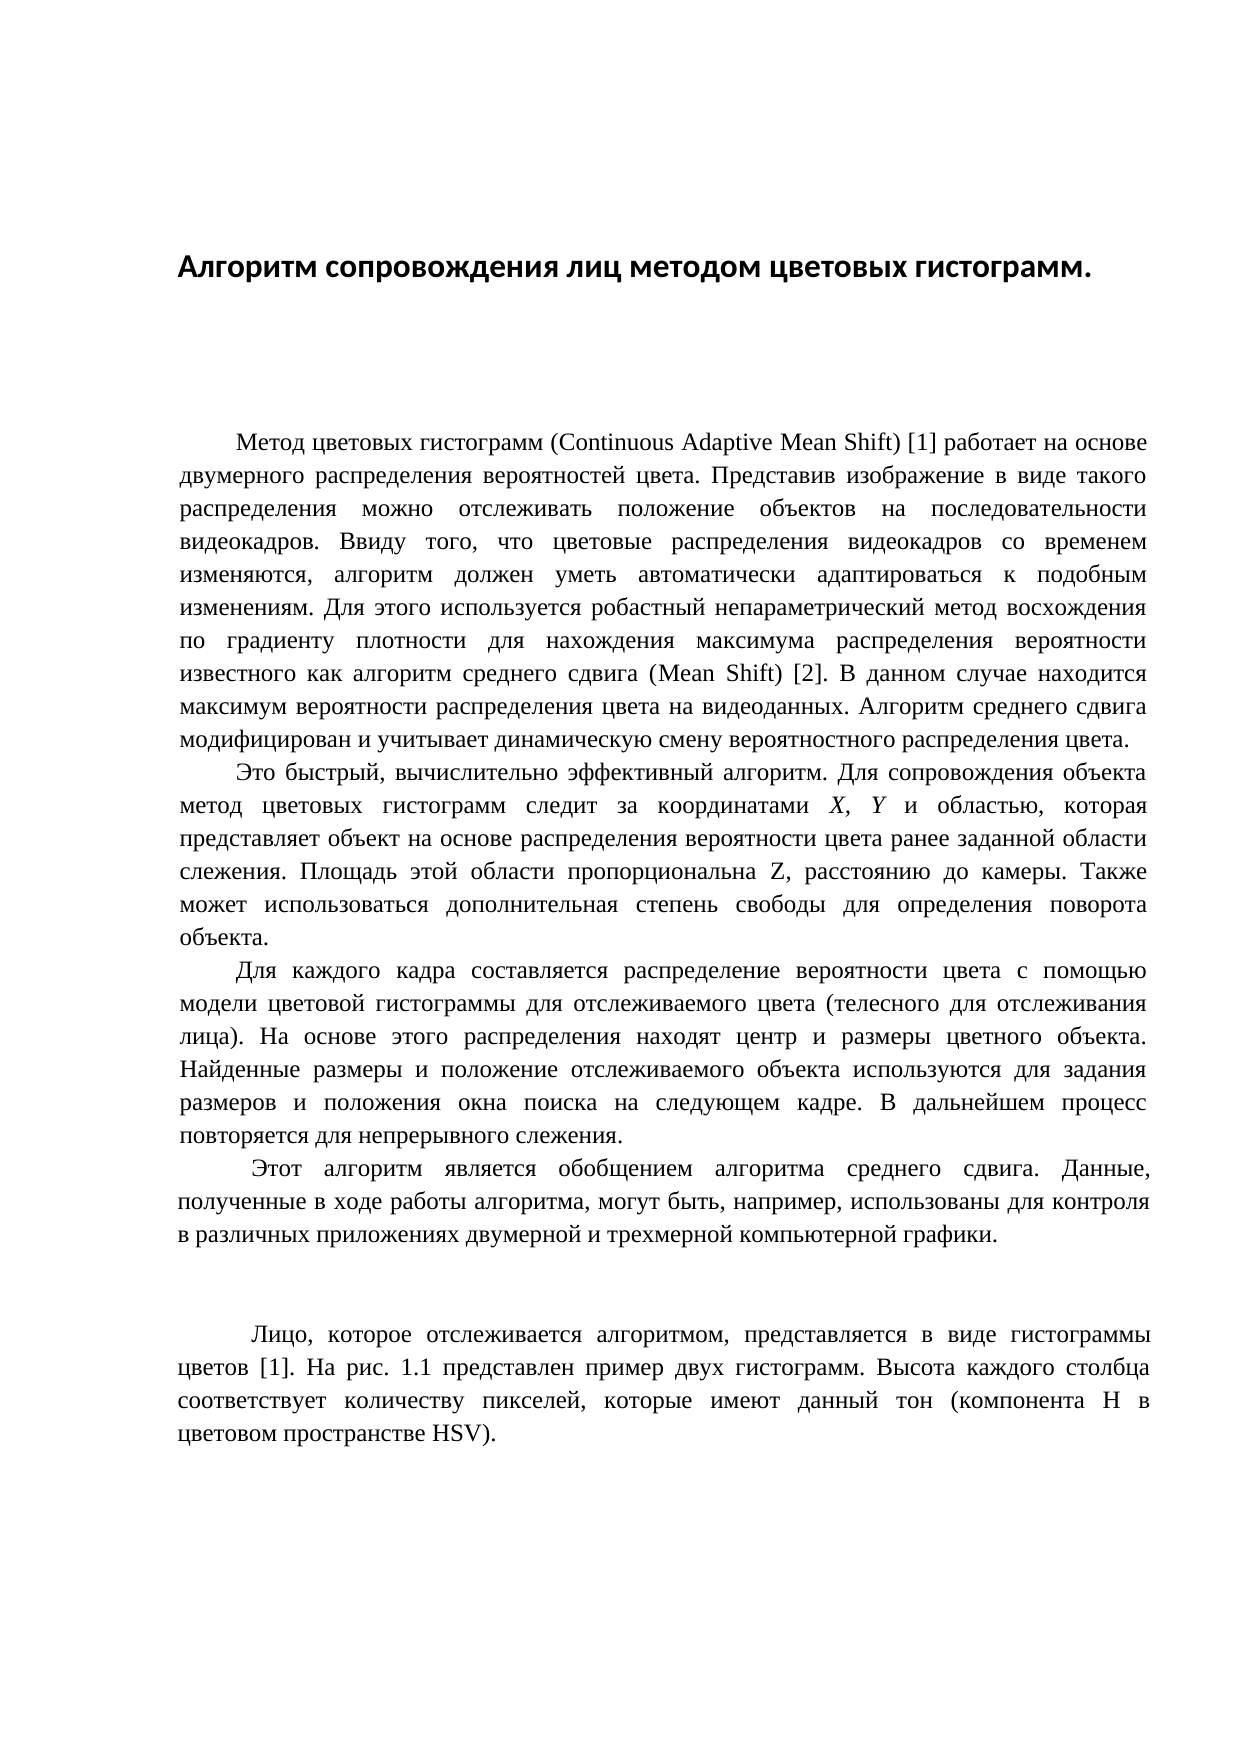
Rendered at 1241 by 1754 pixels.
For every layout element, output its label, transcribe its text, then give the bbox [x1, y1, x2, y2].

text Этот алгоритм является обобщением алгоритма среднего сдвига. Данные, полученные в ходе работы алгоритма, могут быть, например, использованы для контроля в различных приложениях двумерной и трехмерной компьютерной графики. [177, 1153, 1152, 1248]
text Это быстрый, вычислительно эффективный алгоритм. Для сопровождения объекта метод цветовых гистограмм следит за координатами X, Y и областью, которая представляет объект на основе распределения вероятности цвета ранее заданной области слежения. Площадь этой области пропорциональна Z, расстоянию до камеры. Также может использоваться дополнительная степень свободы для определения поворота объекта. [179, 757, 1147, 951]
text Метод цветовых гистограмм (Continuous Adaptive Mean Shift) [1] работает на основе двумерного распределения вероятностей цвета. Представив изображение в виде такого распределения можно отслеживать положение объектов на последовательности видеокадров. Ввиду того, что цветовые распределения видеокадров со временем изменяются, алгоритм должен уметь автоматически адаптироваться к подобным изменениям. Для этого используется робастный непараметрический метод восхождения по градиенту плотности для нахождения максимума распределения вероятности известного как алгоритм среднего сдвига (Mean Shift) [2]. В данном случае находится максимум вероятности распределения цвета на видеоданных. Алгоритм среднего сдвига модифицирован и учитывает динамическую смену вероятностного распределения цвета. [179, 427, 1147, 753]
text Лицо, которое отслеживается алгоритмом, представляется в виде гистограммы цветов [1]. На рис. 1.1 представлен пример двух гистограмм. Высота каждого столбца соответствует количеству пикселей, которые имеют данный тон (компонента Н в цветовом пространстве HSV). [177, 1319, 1152, 1446]
text Для каждого кадра составляется распределение вероятности цвета с помощью модели цветовой гистограммы для отслеживаемого цвета (телесного для отслеживания лица). На основе этого распределения находят центр и размеры цветного объекта. Найденные размеры и положение отслеживаемого объекта используются для задания размеров и положения окна поиска на следующем кадре. В дальнейшем процесс повторяется для непрерывного слежения. [179, 955, 1147, 1149]
text Алгоритм сопровождения лиц методом цветовых гистограмм. [177, 245, 1152, 286]
